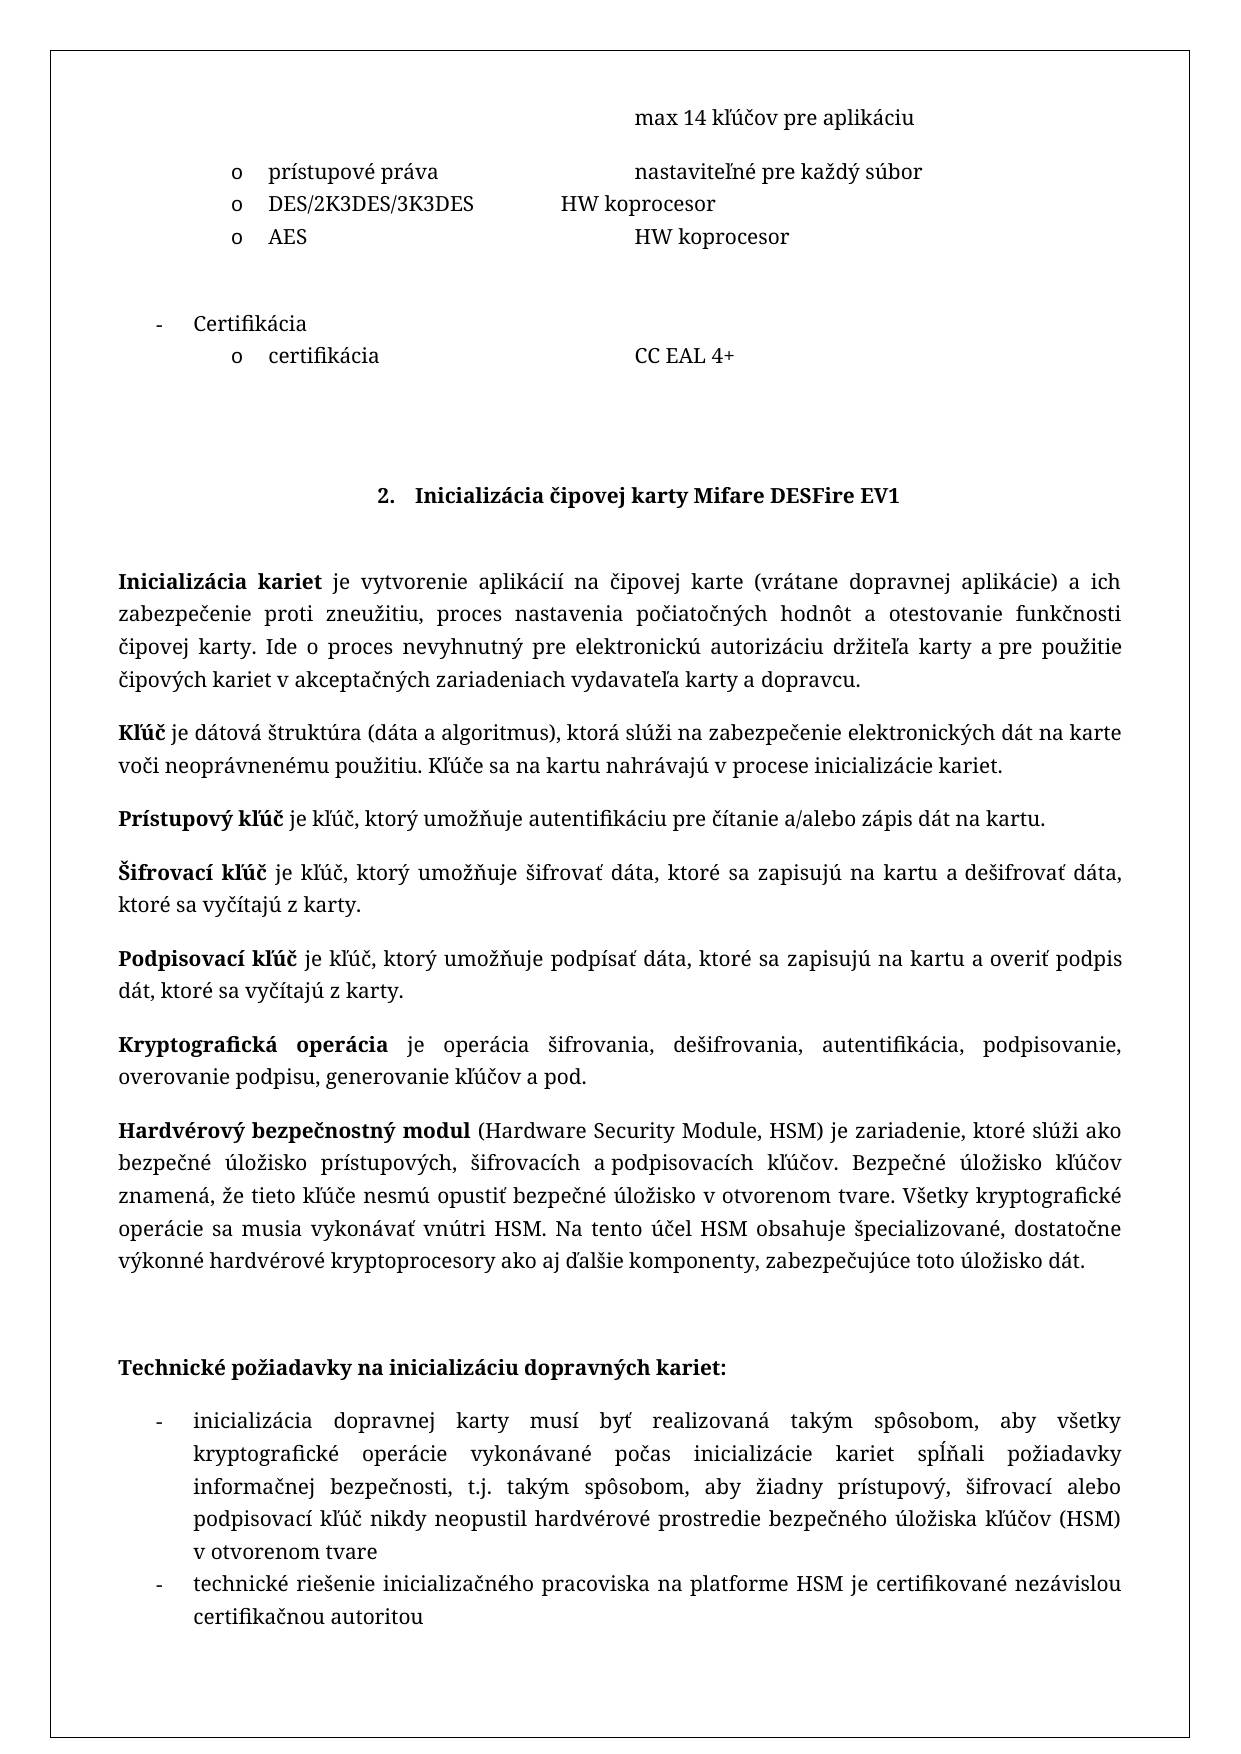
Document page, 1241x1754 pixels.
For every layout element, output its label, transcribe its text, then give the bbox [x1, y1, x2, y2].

text Prístupový kľúč je kľúč, ktorý umožňuje autentifikáciu pre čítanie a/alebo zápis dát na kartu. [118, 804, 1122, 833]
text Kryptografická operácia je operácia šifrovania, dešifrovania, autentifikácia, podpisovanie, overovanie podpisu, generovanie kľúčov a pod. [118, 1030, 1122, 1091]
list AES HW koprocesor [231, 222, 1122, 251]
text Šifrovací kľúč je kľúč, ktorý umožňuje šifrovať dáta, ktoré sa zapisujú na kartu a dešifrovať dáta, ktoré sa vyčítajú z karty. [118, 858, 1122, 919]
text Podpisovací kľúč je kľúč, ktorý umožňuje podpísať dáta, ktoré sa zapisujú na kartu a overiť podpis dát, ktoré sa vyčítajú z karty. [118, 944, 1122, 1005]
text Hardvérový bezpečnostný modul (Hardware Security Module, HSM) je zariadenie, ktoré slúži ako bezpečné úložisko prístupových, šifrovacích a podpisovacích kľúčov. Bezpečné úložisko kľúčov znamená, že tieto kľúče nesmú opustiť bezpečné úložisko v otvorenom tvare. Všetky kryptografické operácie sa musia vykonávať vnútri HSM. Na tento účel HSM obsahuje špecializované, dostatočne výkonné hardvérové kryptoprocesory ako aj ďalšie komponenty, zabezpečujúce toto úložisko dát. [118, 1116, 1122, 1275]
list technické riešenie inicializačného pracoviska na platforme HSM je certifikované nezávislou certifikačnou autoritou [156, 1569, 1122, 1631]
list Certifikácia [156, 309, 1122, 337]
text Inicializácia kariet je vytvorenie aplikácií na čipovej karte (vrátane dopravnej aplikácie) a ich zabezpečenie proti zneužitiu, proces nastavenia počiatočných hodnôt a otestovanie funkčnosti čipovej karty. Ide o proces nevyhnutný pre elektronickú autorizáciu držiteľa karty a pre použitie čipových kariet v akceptačných zariadeniach vydavateľa karty a dopravcu. [118, 567, 1122, 693]
text Technické požiadavky na inicializáciu dopravných kariet: [118, 1353, 1122, 1382]
text max 14 kľúčov pre aplikáciu [561, 103, 1122, 132]
list Inicializácia čipovej karty Mifare DESFire EV1 [156, 481, 1122, 509]
text Kľúč je dátová štruktúra (dáta a algoritmus), ktorá slúži na zabezpečenie elektronických dát na karte voči neoprávnenému použitiu. Kľúče sa na kartu nahrávajú v procese inicializácie kariet. [118, 718, 1122, 779]
list prístupové práva nastaviteľné pre každý súbor [231, 157, 1122, 185]
list inicializácia dopravnej karty musí byť realizovaná takým spôsobom, aby všetky kryptografické operácie vykonávané počas inicializácie kariet spĺňali požiadavky informačnej bezpečnosti, t.j. takým spôsobom, aby žiadny prístupový, šifrovací alebo podpisovací kľúč nikdy neopustil hardvérové prostredie bezpečného úložiska kľúčov (HSM) v otvorenom tvare [156, 1407, 1122, 1565]
list DES/2K3DES/3K3DES HW koprocesor [231, 189, 1122, 218]
list certifikácia CC EAL 4+ [231, 341, 1122, 370]
